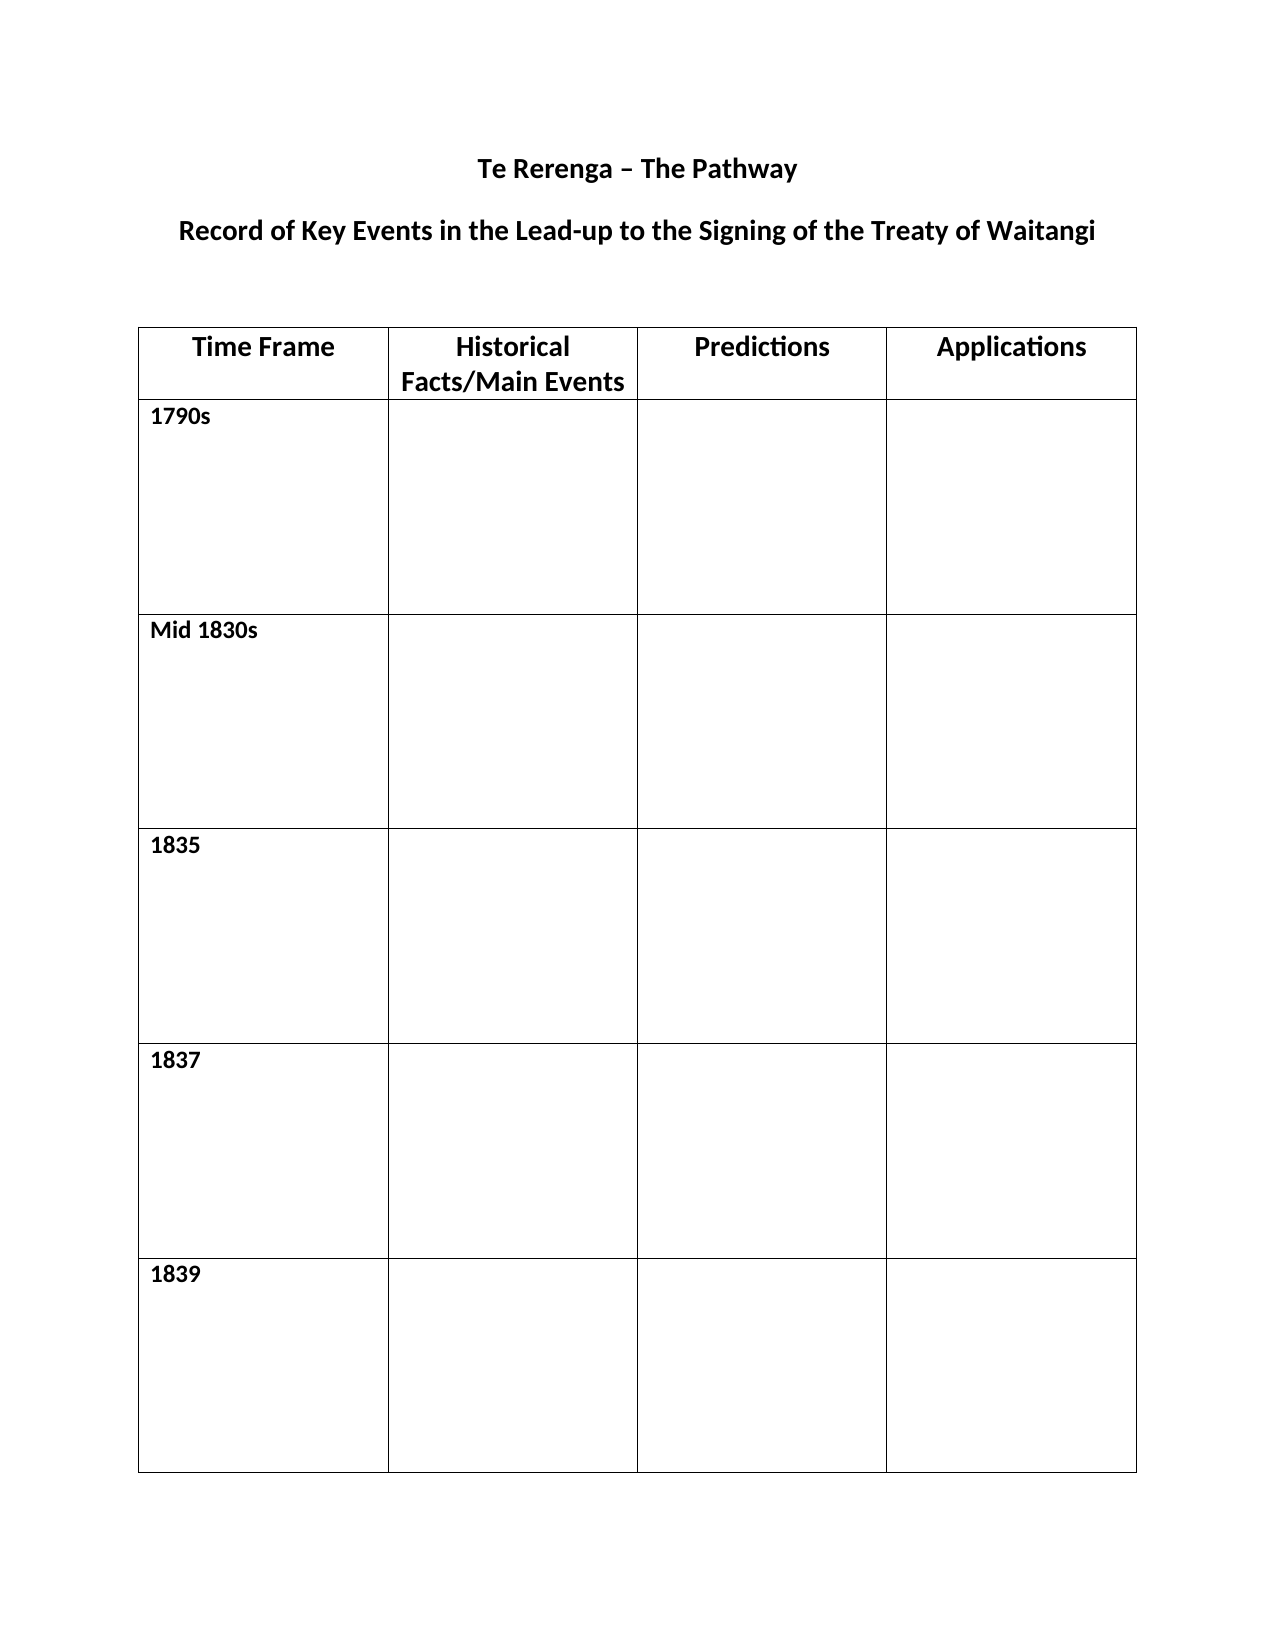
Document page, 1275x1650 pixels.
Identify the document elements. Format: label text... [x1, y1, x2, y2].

table_cell [389, 1044, 637, 1258]
table_cell 1790s [139, 400, 388, 613]
table_cell 1837 [139, 1044, 388, 1258]
table_cell [887, 400, 1136, 613]
table_header Historical Facts/Main Events [389, 328, 637, 399]
text Record of Key Events in the Lead-up to the Signing of the Treaty of Waitangi [150, 212, 1125, 247]
table_cell Mid 1830s [139, 615, 388, 828]
table_cell [887, 615, 1136, 828]
table_cell 1835 [139, 829, 388, 1043]
table_cell [638, 615, 886, 828]
table_cell [887, 1044, 1136, 1258]
table_cell [887, 829, 1136, 1043]
table_cell [887, 1259, 1136, 1472]
table_cell [638, 1044, 886, 1258]
table_cell [389, 829, 637, 1043]
table_header Time Frame [139, 328, 388, 399]
table_cell [389, 1259, 637, 1472]
table_cell [638, 829, 886, 1043]
table_cell [389, 400, 637, 613]
table_cell [638, 1259, 886, 1472]
table_cell [638, 400, 886, 613]
table_header Applications [887, 328, 1136, 399]
text Te Rerenga – The Pathway [150, 150, 1125, 186]
table_cell 1839 [139, 1259, 388, 1472]
table_header Predictions [638, 328, 886, 399]
table_cell [389, 615, 637, 828]
